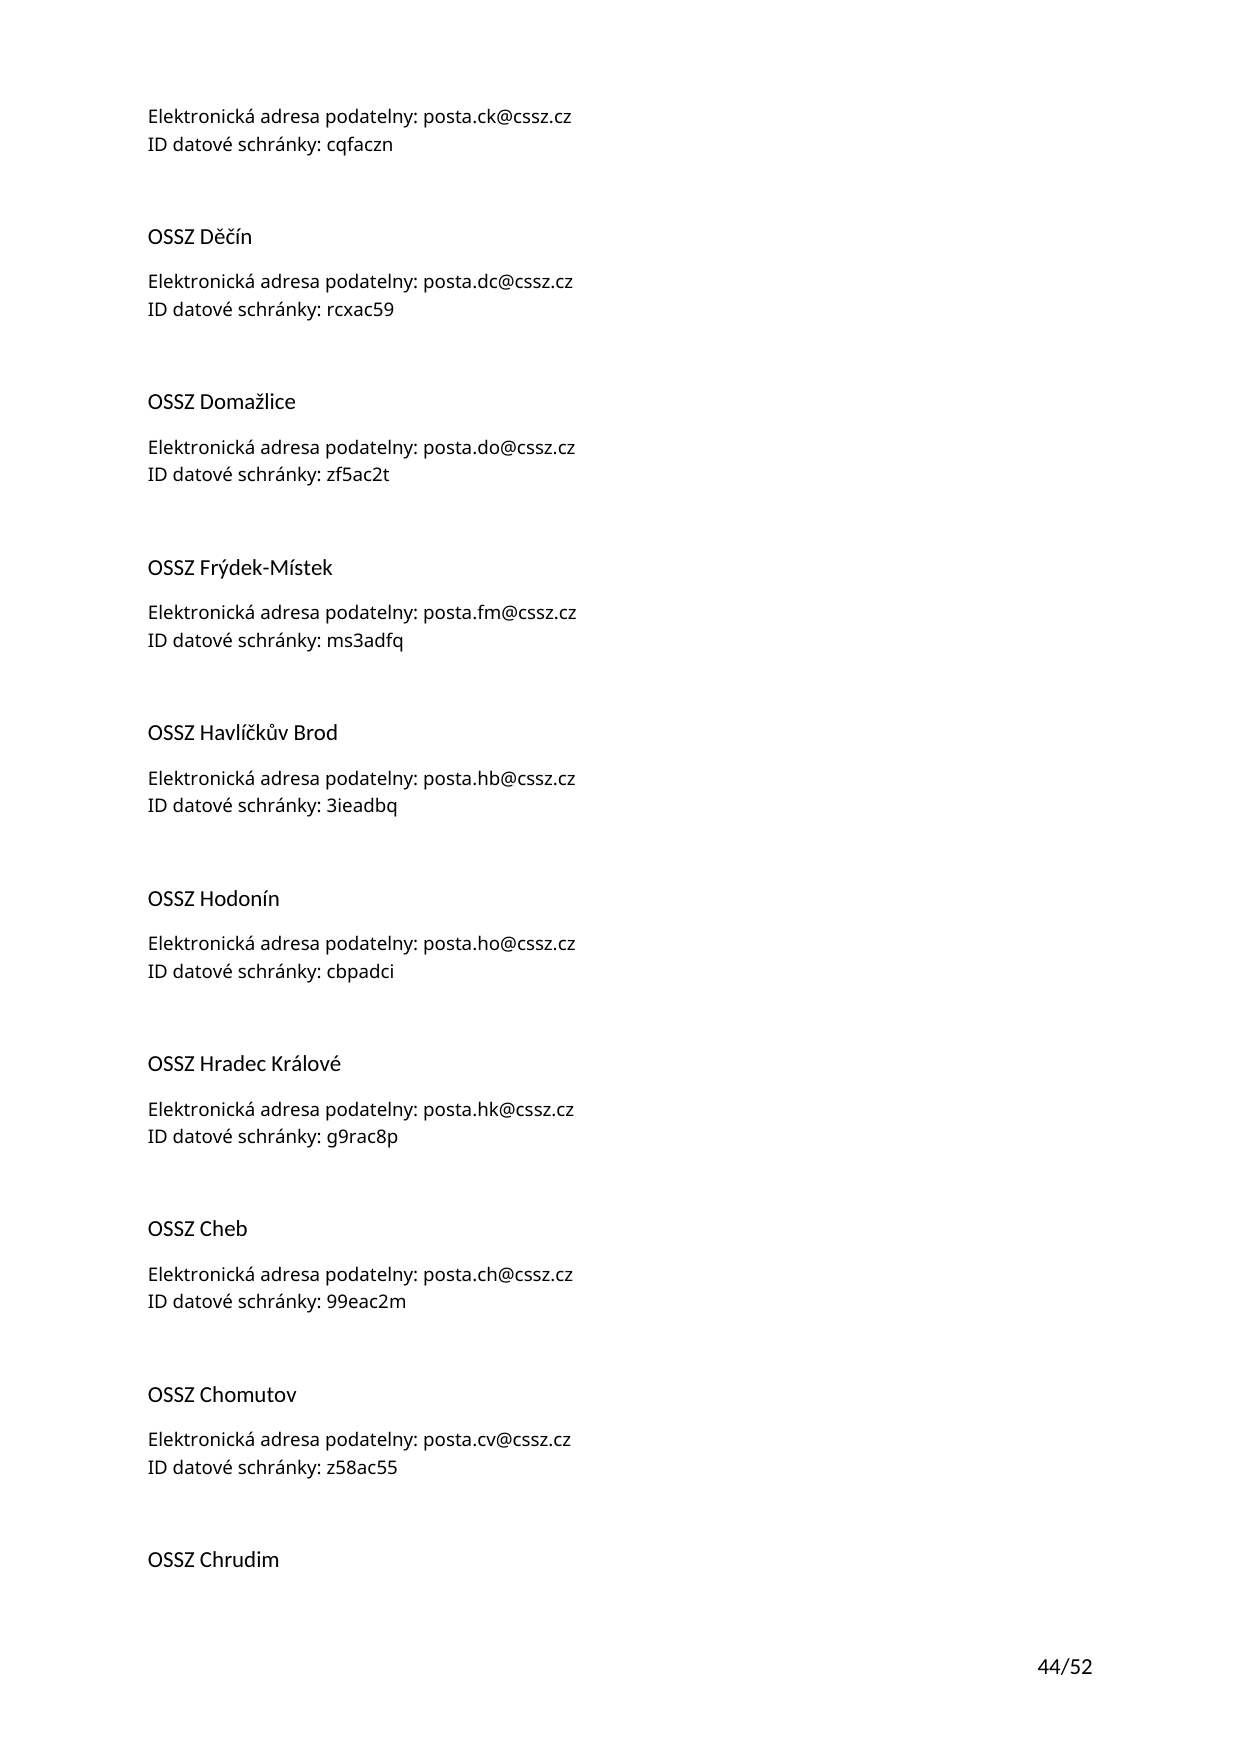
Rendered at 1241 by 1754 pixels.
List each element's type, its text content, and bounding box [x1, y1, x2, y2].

text OSSZ Děčín [148, 222, 1093, 250]
text Elektronická adresa podatelny: posta.hb@cssz.cz ID datové schránky: 3ieadbq [148, 765, 1093, 818]
text OSSZ Cheb [148, 1214, 1093, 1242]
text Elektronická adresa podatelny: posta.cv@cssz.cz ID datové schránky: z58ac55 [148, 1427, 1093, 1480]
text OSSZ Domažlice [148, 387, 1093, 415]
text OSSZ Hradec Králové [148, 1049, 1093, 1077]
text Elektronická adresa podatelny: posta.do@cssz.cz ID datové schránky: zf5ac2t [148, 434, 1093, 487]
text OSSZ Chrudim [148, 1545, 1093, 1573]
text OSSZ Hodonín [148, 884, 1093, 912]
text OSSZ Havlíčkův Brod [148, 718, 1093, 746]
text OSSZ Frýdek-Místek [148, 553, 1093, 581]
text Elektronická adresa podatelny: posta.ck@cssz.cz ID datové schránky: cqfaczn [148, 103, 1093, 156]
text OSSZ Chomutov [148, 1380, 1093, 1408]
text Elektronická adresa podatelny: posta.hk@cssz.cz ID datové schránky: g9rac8p [148, 1096, 1093, 1149]
text Elektronická adresa podatelny: posta.ch@cssz.cz ID datové schránky: 99eac2m [148, 1261, 1093, 1314]
text Elektronická adresa podatelny: posta.dc@cssz.cz ID datové schránky: rcxac59 [148, 269, 1093, 322]
text Elektronická adresa podatelny: posta.ho@cssz.cz ID datové schránky: cbpadci [148, 931, 1093, 983]
text Elektronická adresa podatelny: posta.fm@cssz.cz ID datové schránky: ms3adfq [148, 600, 1093, 653]
